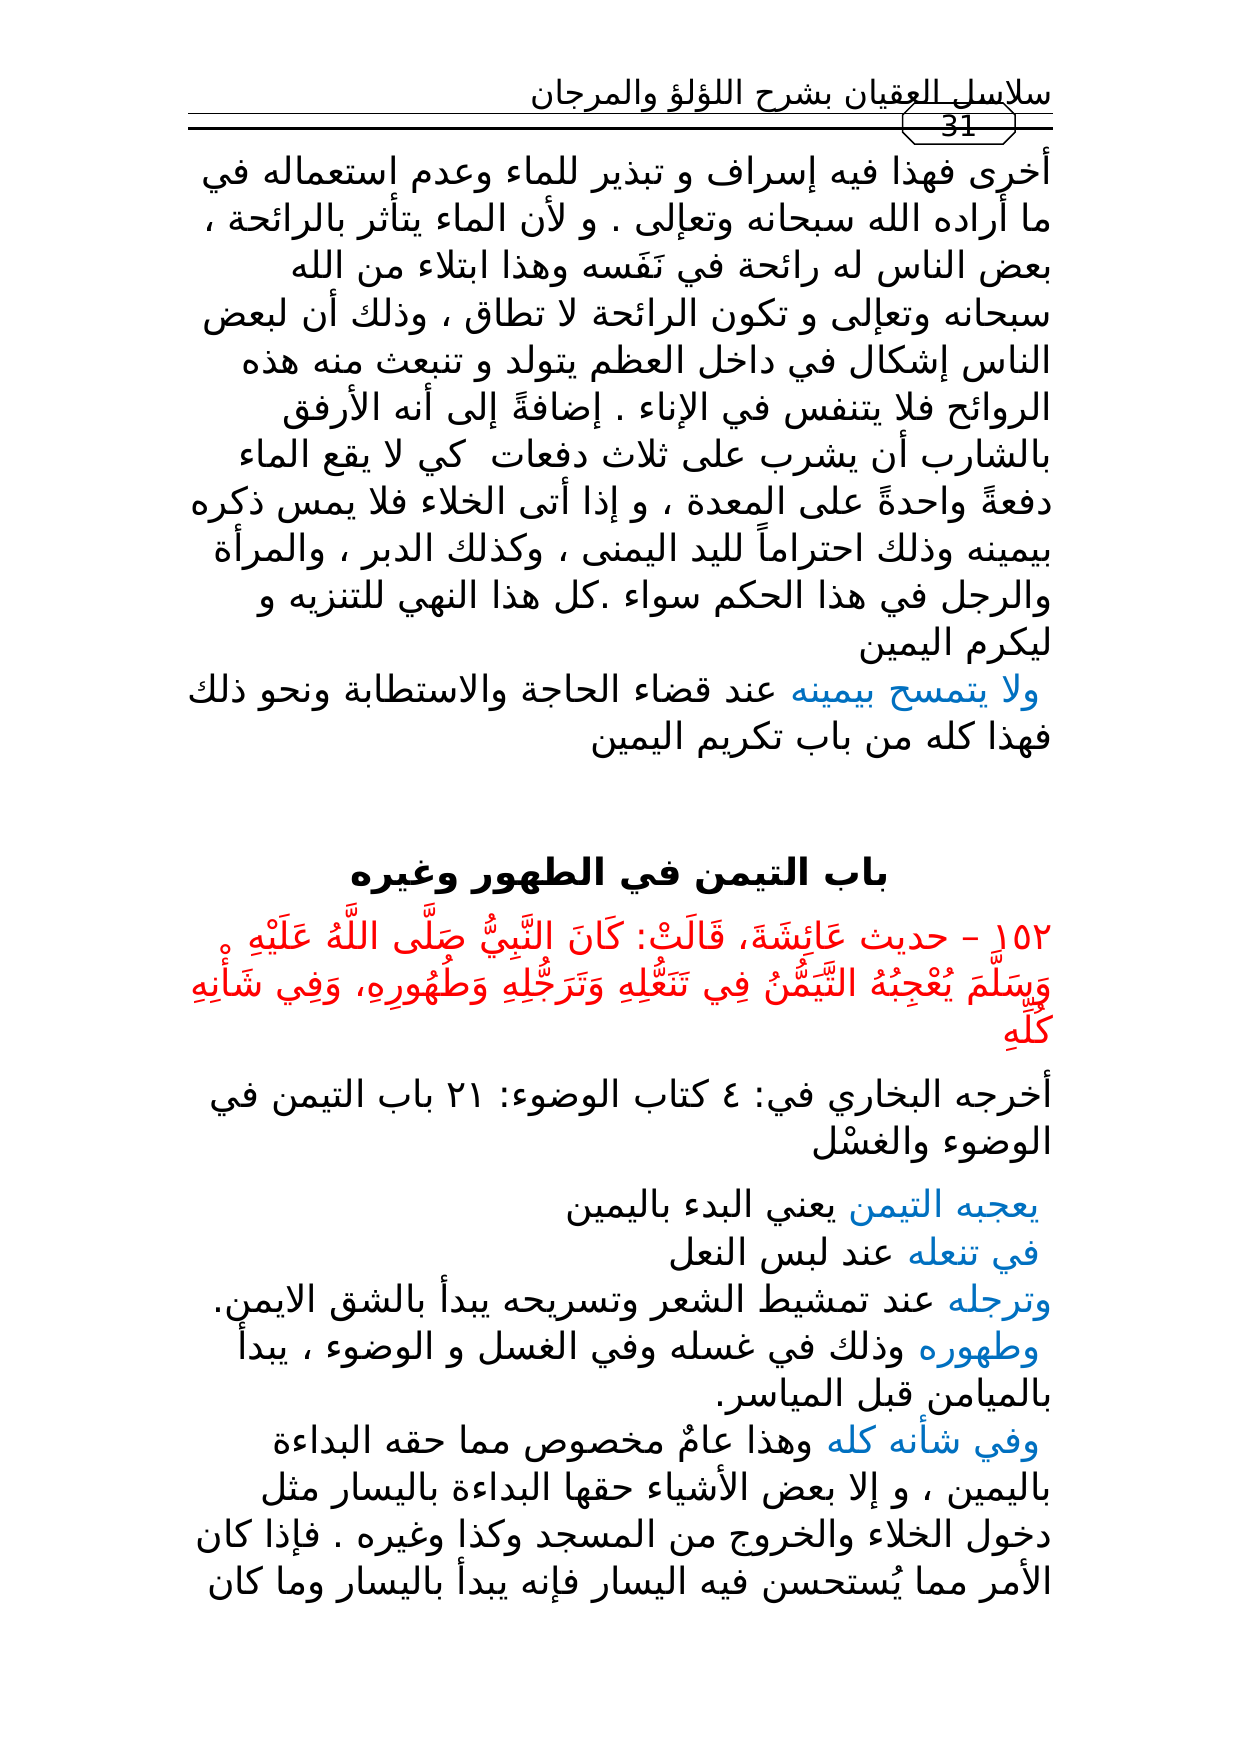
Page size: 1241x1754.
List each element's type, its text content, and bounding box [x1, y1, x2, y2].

text باب التيمن في الطهور وغيره [187, 851, 1053, 894]
text أخرجه البخاري في: ٤ كتاب الوضوء: ٢١ باب التيمن في الوضوء والغسْل [187, 1072, 1053, 1163]
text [187, 1183, 1053, 1603]
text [187, 150, 1053, 759]
text ١٥٢ – حديث عَائِشَةَ، قَالَتْ: كَانَ النَّبِيُّ صَلَّى اللَّهُ عَلَيْهِ وَسَلَّمَ يُعْجِبُهُ التَّيَمُّنُ فِي تَنَعُّلِهِ وَتَرَجُّلِهِ وَطُهُورِهِ، وَفِي شَأْنِهِ كُلِّهِ [187, 914, 1053, 1052]
